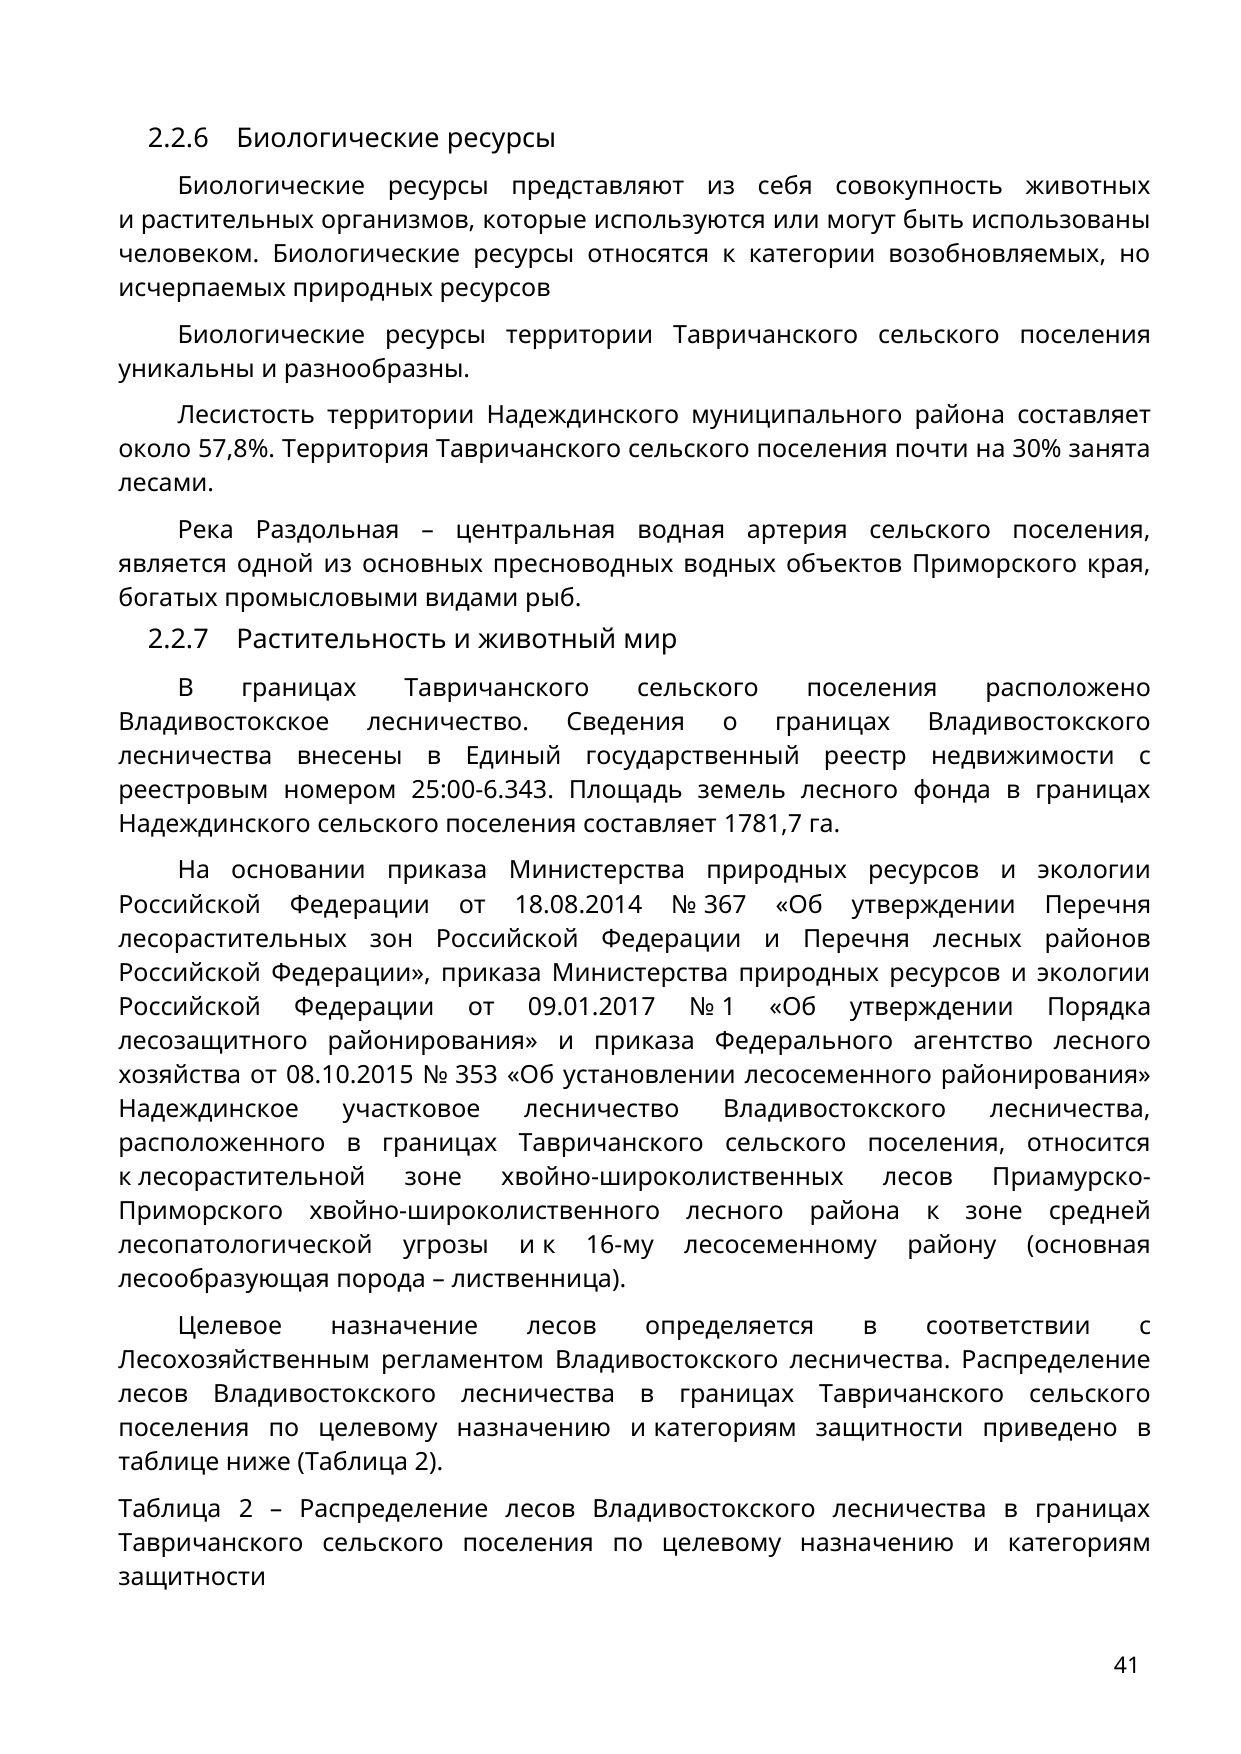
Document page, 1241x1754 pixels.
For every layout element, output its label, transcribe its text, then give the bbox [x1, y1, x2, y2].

text Биологические ресурсы представляют из себя совокупность животных и растительных организмов, которые используются или могут быть использованы человеком. Биологические ресурсы относятся к категории возобновляемых, но исчерпаемых природных ресурсов [118, 167, 1152, 304]
subtitle Биологические ресурсы [148, 118, 1152, 155]
text Лесистость территории Надеждинского муниципального района составляет около 57,8%. Территория Тавричанского сельского поселения почти на 30% занята лесами. [118, 397, 1152, 499]
text Река Раздольная – центральная водная артерия сельского поселения, является одной из основных пресноводных водных объектов Приморского края, богатых промысловыми видами рыб. [118, 512, 1152, 614]
text Целевое назначение лесов определяется в соответствии с Лесохозяйственным регламентом Владивостокского лесничества. Распределение лесов Владивостокского лесничества в границах Тавричанского сельского поселения по целевому назначению и категориям защитности приведено в таблице ниже (Таблица 2). [118, 1307, 1152, 1478]
text В границах Тавричанского сельского поселения расположено Владивостокское лесничество. Сведения о границах Владивостокского лесничества внесены в Единый государственный реестр недвижимости с реестровым номером 25:00-6.343. Площадь земель лесного фонда в границах Надеждинского сельского поселения составляет 1781,7 га. [118, 669, 1152, 840]
text Таблица 2 – Распределение лесов Владивостокского лесничества в границах Тавричанского сельского поселения по целевому назначению и категориям защитности [118, 1490, 1152, 1592]
text На основании приказа Министерства природных ресурсов и экологии Российской Федерации от 18.08.2014 № 367 «Об утверждении Перечня лесорастительных зон Российской Федерации и Перечня лесных районов Российской Федерации», приказа Министерства природных ресурсов и экологии Российской Федерации от 09.01.2017 № 1 «Об утверждении Порядка лесозащитного районирования» и приказа Федерального агентство лесного хозяйства от 08.10.2015 № 353 «Об установлении лесосеменного районирования» Надеждинское участковое лесничество Владивостокского лесничества, расположенного в границах Тавричанского сельского поселения, относится к лесорастительной зоне хвойно-широколиственных лесов Приамурско-Приморского хвойно-широколиственного лесного района к зоне средней лесопатологической угрозы и к 16-му лесосеменному району (основная лесообразующая порода – лиственница). [118, 852, 1152, 1295]
subtitle Растительность и животный мир [148, 620, 1152, 657]
text Биологические ресурсы территории Тавричанского сельского поселения уникальны и разнообразны. [118, 316, 1152, 384]
